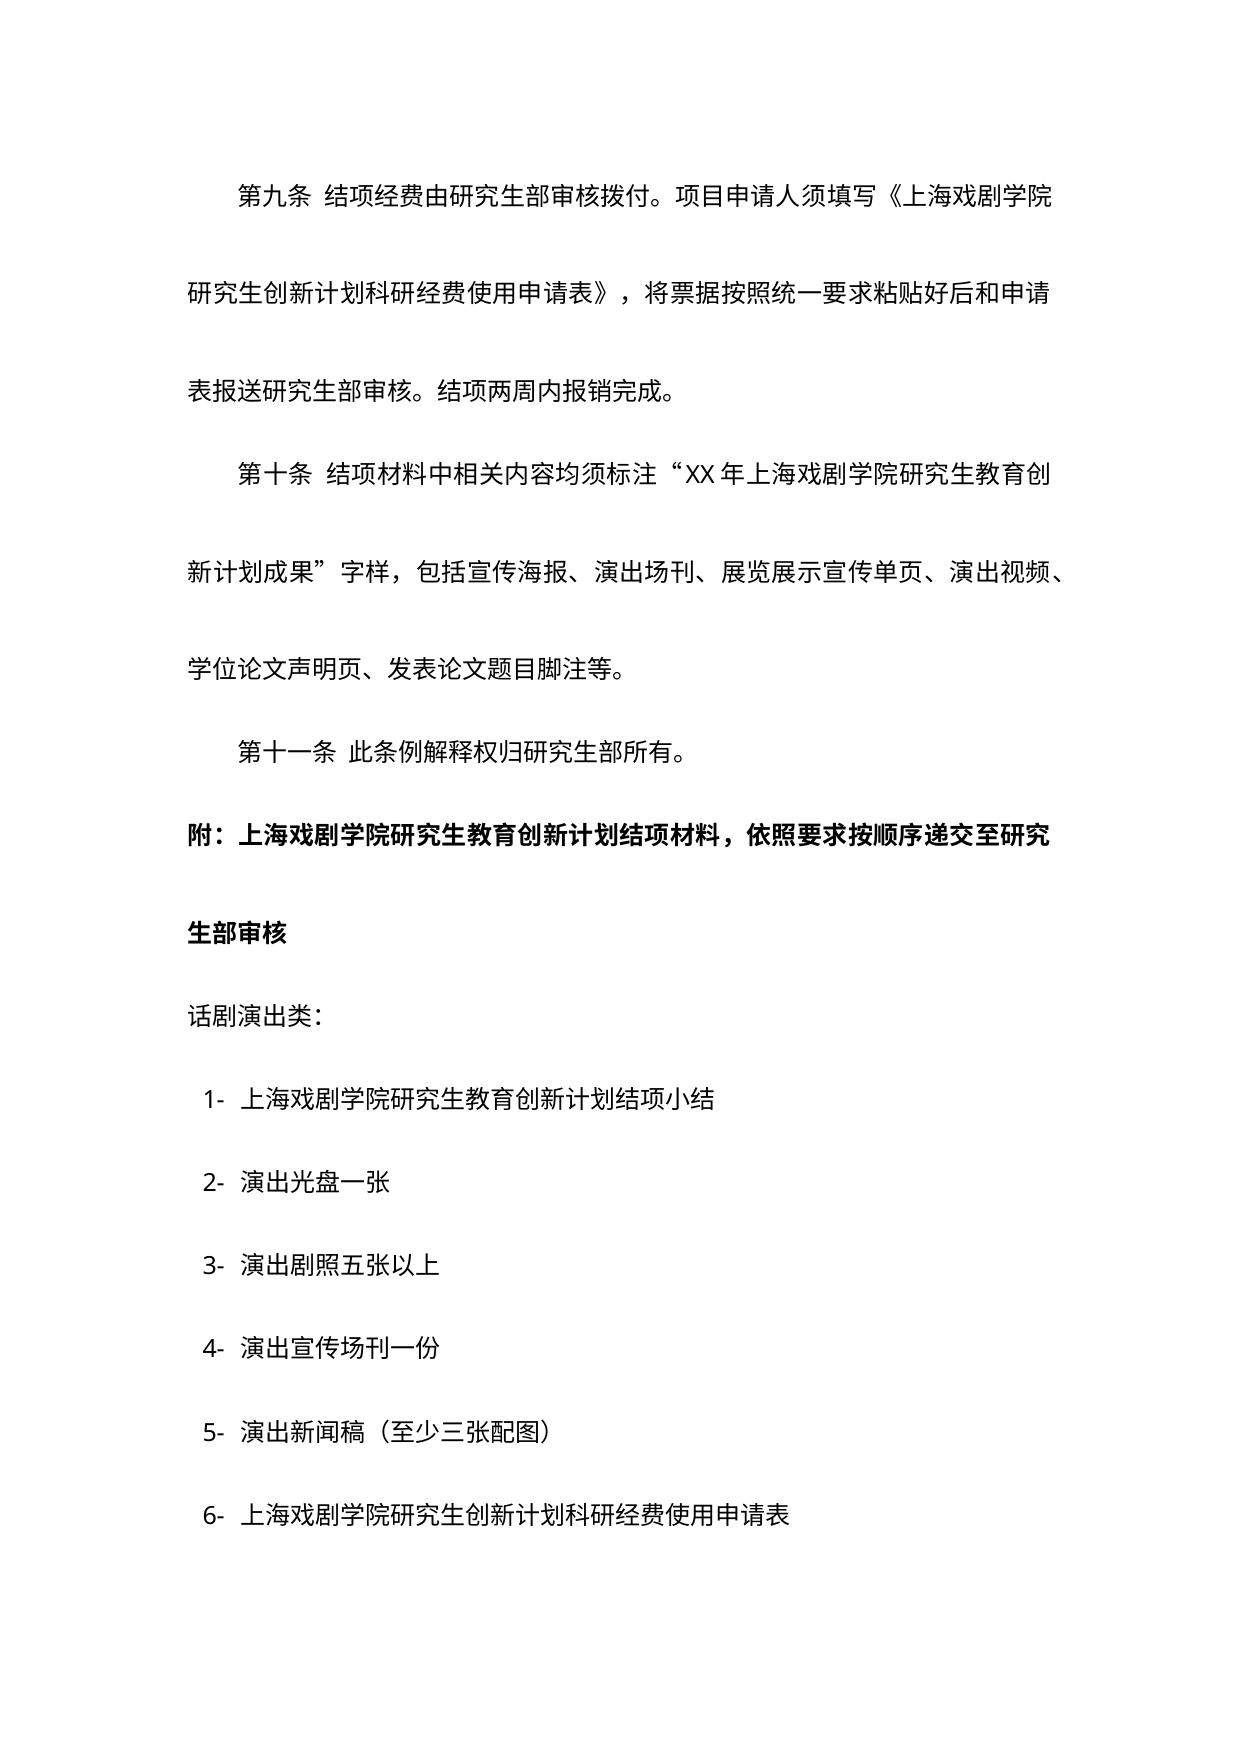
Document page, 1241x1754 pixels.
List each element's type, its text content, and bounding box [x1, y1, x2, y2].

list 演出新闻稿（至少三张配图） [202, 1398, 1053, 1463]
list 上海戏剧学院研究生创新计划科研经费使用申请表 [202, 1481, 1053, 1546]
list 演出剧照五张以上 [202, 1231, 1053, 1296]
list 演出光盘一张 [202, 1148, 1053, 1213]
list 上海戏剧学院研究生教育创新计划结项小结 [202, 1065, 1053, 1130]
text 第十条 结项材料中相关内容均须标注“XX年上海戏剧学院研究生教育创新计划成果”字样，包括宣传海报、演出场刊、展览展示宣传单页、演出视频、学位论文声明页、发表论文题目脚注等。 [187, 440, 1053, 700]
text 第九条 结项经费由研究生部审核拨付。项目申请人须填写《上海戏剧学院研究生创新计划科研经费使用申请表》，将票据按照统一要求粘贴好后和申请表报送研究生部审核。结项两周内报销完成。 [187, 162, 1053, 422]
list 演出宣传场刊一份 [202, 1314, 1053, 1379]
text 附：上海戏剧学院研究生教育创新计划结项材料，依照要求按顺序递交至研究生部审核 [187, 801, 1053, 964]
text 话剧演出类： [187, 982, 1053, 1047]
text 第十一条 此条例解释权归研究生部所有。 [187, 718, 1053, 783]
